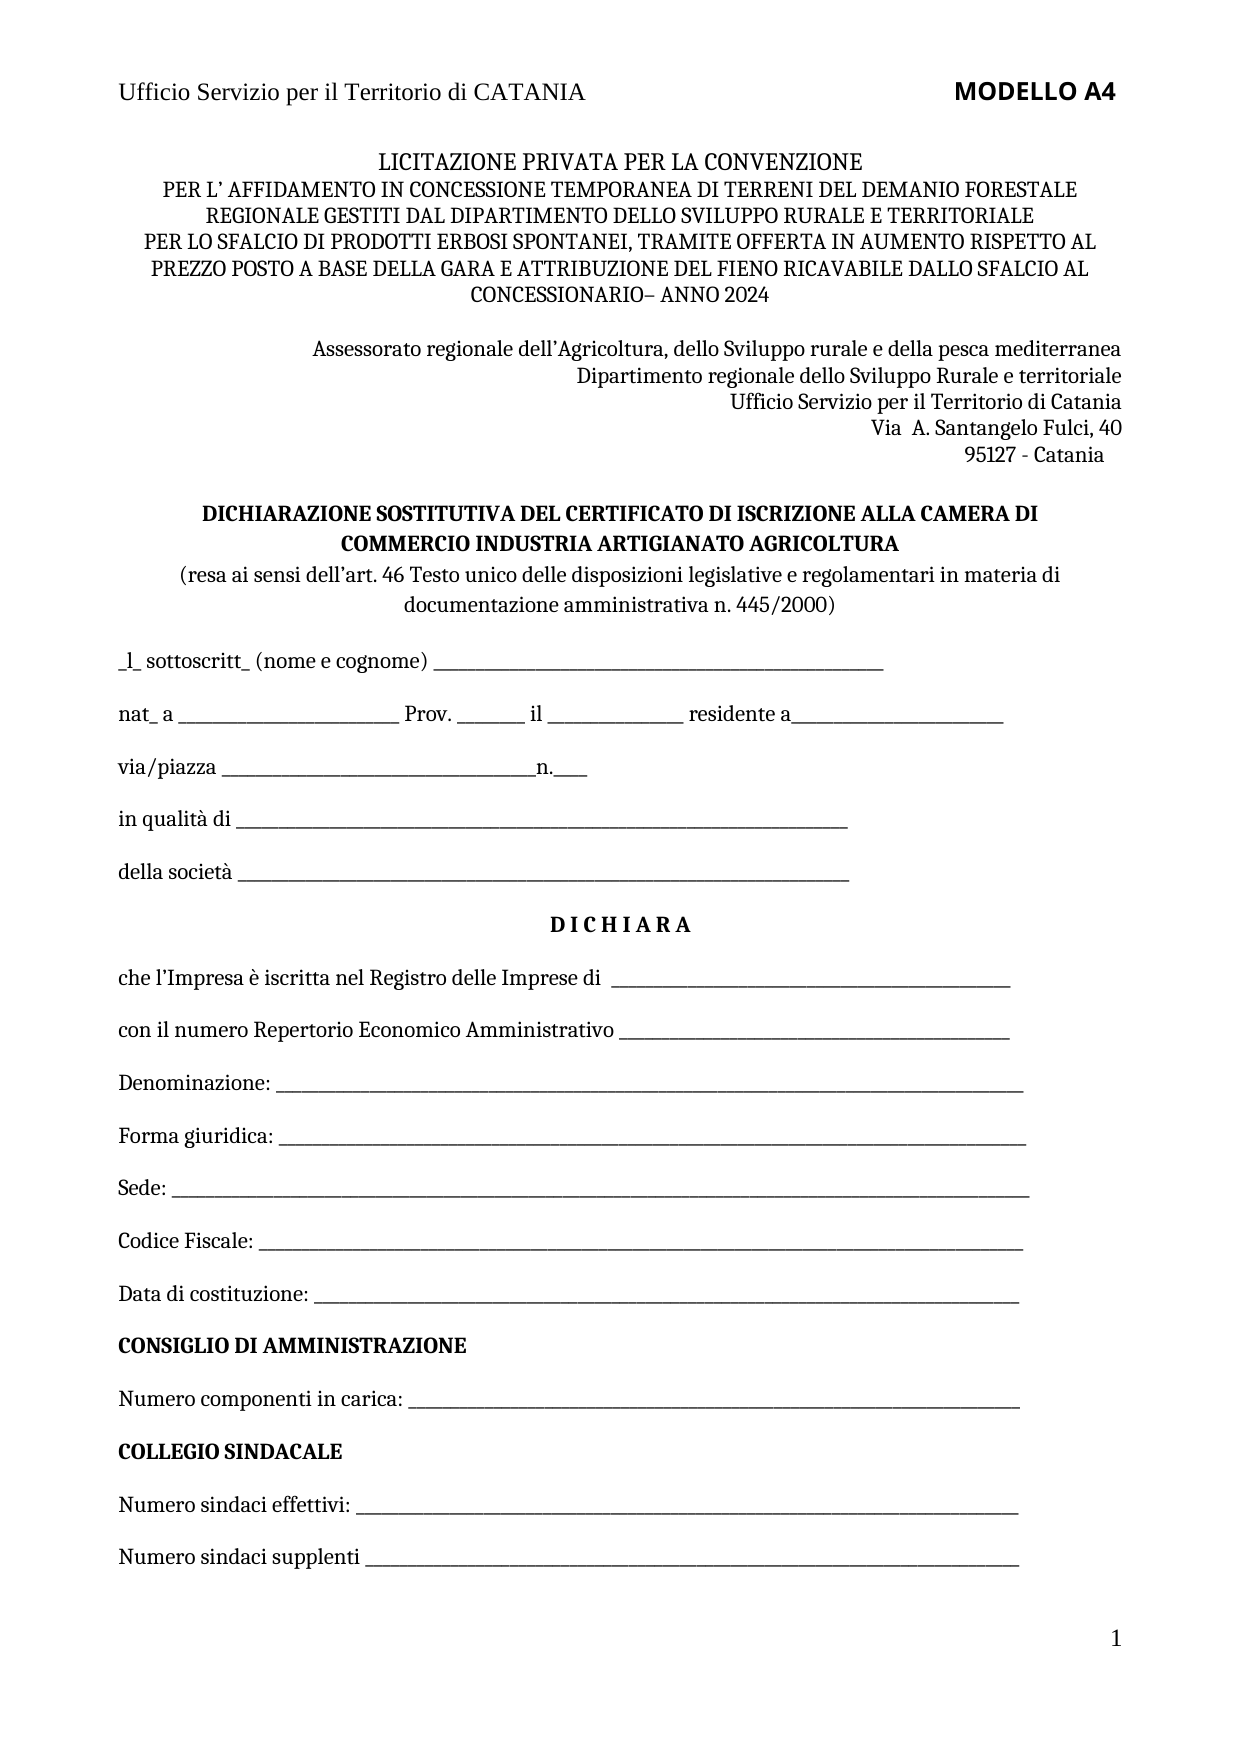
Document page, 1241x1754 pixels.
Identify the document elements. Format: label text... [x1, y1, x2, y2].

text PER LO SFALCIO DI PRODOTTI ERBOSI SPONTANEI, TRAMITE OFFERTA IN AUMENTO RISPETTO AL PREZZO POSTO A BASE DELLA GARA E ATTRIBUZIONE DEL FIENO RICAVABILE DALLO SFALCIO AL CONCESSIONARIO– ANNO 2024 [118, 229, 1122, 308]
text 95127 - Catania [929, 442, 1122, 468]
text Sede: _____________________________________________________________________________________________________ [118, 1175, 1122, 1202]
text nat_ a __________________________ Prov. ________ il ________________ residente a_________________________ [118, 701, 1122, 727]
text con il numero Repertorio Economico Amministrativo ______________________________________________ [118, 1017, 1122, 1043]
text via/piazza _____________________________________n.____ [118, 753, 1122, 780]
text COMMERCIO INDUSTRIA ARTIGIANATO AGRICOLTURA [118, 531, 1122, 557]
text Dipartimento regionale dello Sviluppo Rurale e territoriale [118, 362, 1122, 389]
text (resa ai sensi dell’art. 46 Testo unico delle disposizioni legislative e regolamentari in materia di [118, 561, 1122, 588]
text Numero componenti in carica: ________________________________________________________________________ [118, 1386, 1122, 1412]
text Numero sindaci effettivi: ______________________________________________________________________________ [118, 1491, 1122, 1518]
text in qualità di ________________________________________________________________________ [118, 806, 1122, 833]
text Numero sindaci supplenti _____________________________________________________________________________ [118, 1544, 1122, 1571]
text Data di costituzione: ___________________________________________________________________________________ [118, 1281, 1122, 1307]
text della società ________________________________________________________________________ [118, 859, 1122, 885]
text DICHIARAZIONE SOSTITUTIVA DEL CERTIFICATO DI ISCRIZIONE ALLA CAMERA DI [118, 501, 1122, 527]
text che l’Impresa è iscritta nel Registro delle Imprese di _______________________________________________ [118, 964, 1122, 991]
text PER L’ AFFIDAMENTO IN CONCESSIONE TEMPORANEA DI TERRENI DEL DEMANIO FORESTALE REGIONALE GESTITI DAL DIPARTIMENTO DELLO SVILUPPO RURALE E TERRITORIALE [118, 176, 1122, 229]
text _l_ sottoscritt_ (nome e cognome) _____________________________________________________ [118, 648, 1122, 674]
text Denominazione: ________________________________________________________________________________________ [118, 1070, 1122, 1096]
text D I C H I A R A [118, 912, 1122, 938]
text documentazione amministrativa n. 445/2000) [118, 592, 1122, 618]
text Assessorato regionale dell’Agricoltura, dello Sviluppo rurale e della pesca mediterranea [118, 336, 1122, 362]
text CONSIGLIO DI AMMINISTRAZIONE [118, 1333, 1122, 1360]
text Forma giuridica: ________________________________________________________________________________________ [118, 1122, 1122, 1149]
text LICITAZIONE PRIVATA PER LA CONVENZIONE [118, 148, 1122, 176]
text Ufficio Servizio per il Territorio di Catania [118, 389, 1122, 415]
text Codice Fiscale: __________________________________________________________________________________________ [118, 1228, 1122, 1254]
text Via A. Santangelo Fulci, 40 [118, 415, 1122, 442]
text COLLEGIO SINDACALE [118, 1439, 1122, 1465]
